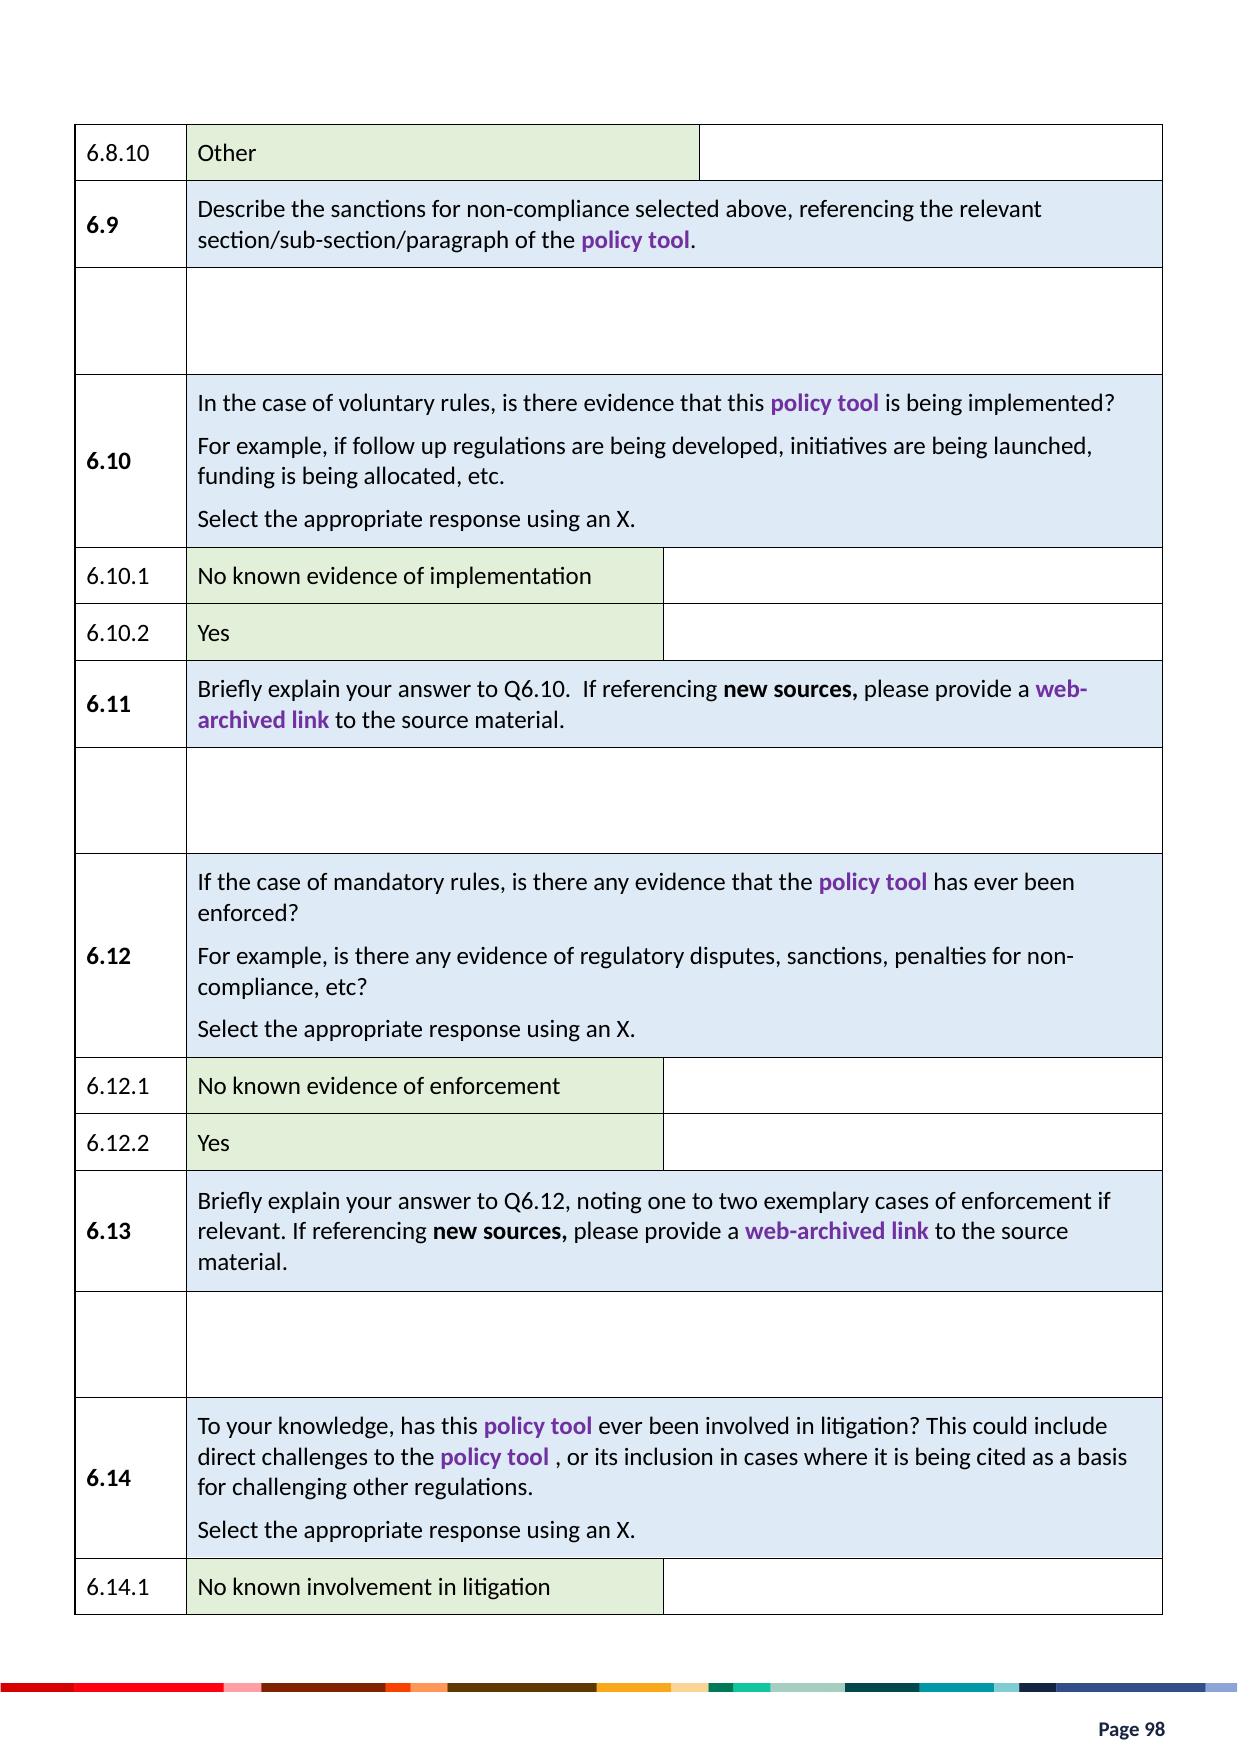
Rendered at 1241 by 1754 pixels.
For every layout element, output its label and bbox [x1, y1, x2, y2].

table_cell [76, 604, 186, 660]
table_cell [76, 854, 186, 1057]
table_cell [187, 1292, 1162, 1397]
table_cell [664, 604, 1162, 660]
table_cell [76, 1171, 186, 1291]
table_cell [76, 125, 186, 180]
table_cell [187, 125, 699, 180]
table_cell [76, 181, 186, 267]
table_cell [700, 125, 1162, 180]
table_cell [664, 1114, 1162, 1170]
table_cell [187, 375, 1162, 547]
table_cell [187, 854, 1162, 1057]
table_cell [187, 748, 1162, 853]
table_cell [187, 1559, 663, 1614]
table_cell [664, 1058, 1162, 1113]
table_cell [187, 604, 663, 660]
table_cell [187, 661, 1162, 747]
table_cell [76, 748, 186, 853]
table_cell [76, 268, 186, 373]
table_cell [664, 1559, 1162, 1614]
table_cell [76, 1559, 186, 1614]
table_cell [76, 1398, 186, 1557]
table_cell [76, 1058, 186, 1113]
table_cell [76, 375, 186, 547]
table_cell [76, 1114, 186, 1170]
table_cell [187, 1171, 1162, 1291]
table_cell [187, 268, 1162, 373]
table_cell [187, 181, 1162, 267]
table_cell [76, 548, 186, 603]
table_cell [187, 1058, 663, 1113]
picture [0, 1683, 1236, 1692]
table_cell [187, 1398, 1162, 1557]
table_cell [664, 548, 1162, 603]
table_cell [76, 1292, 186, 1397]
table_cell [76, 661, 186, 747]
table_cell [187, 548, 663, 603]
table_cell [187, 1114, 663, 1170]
